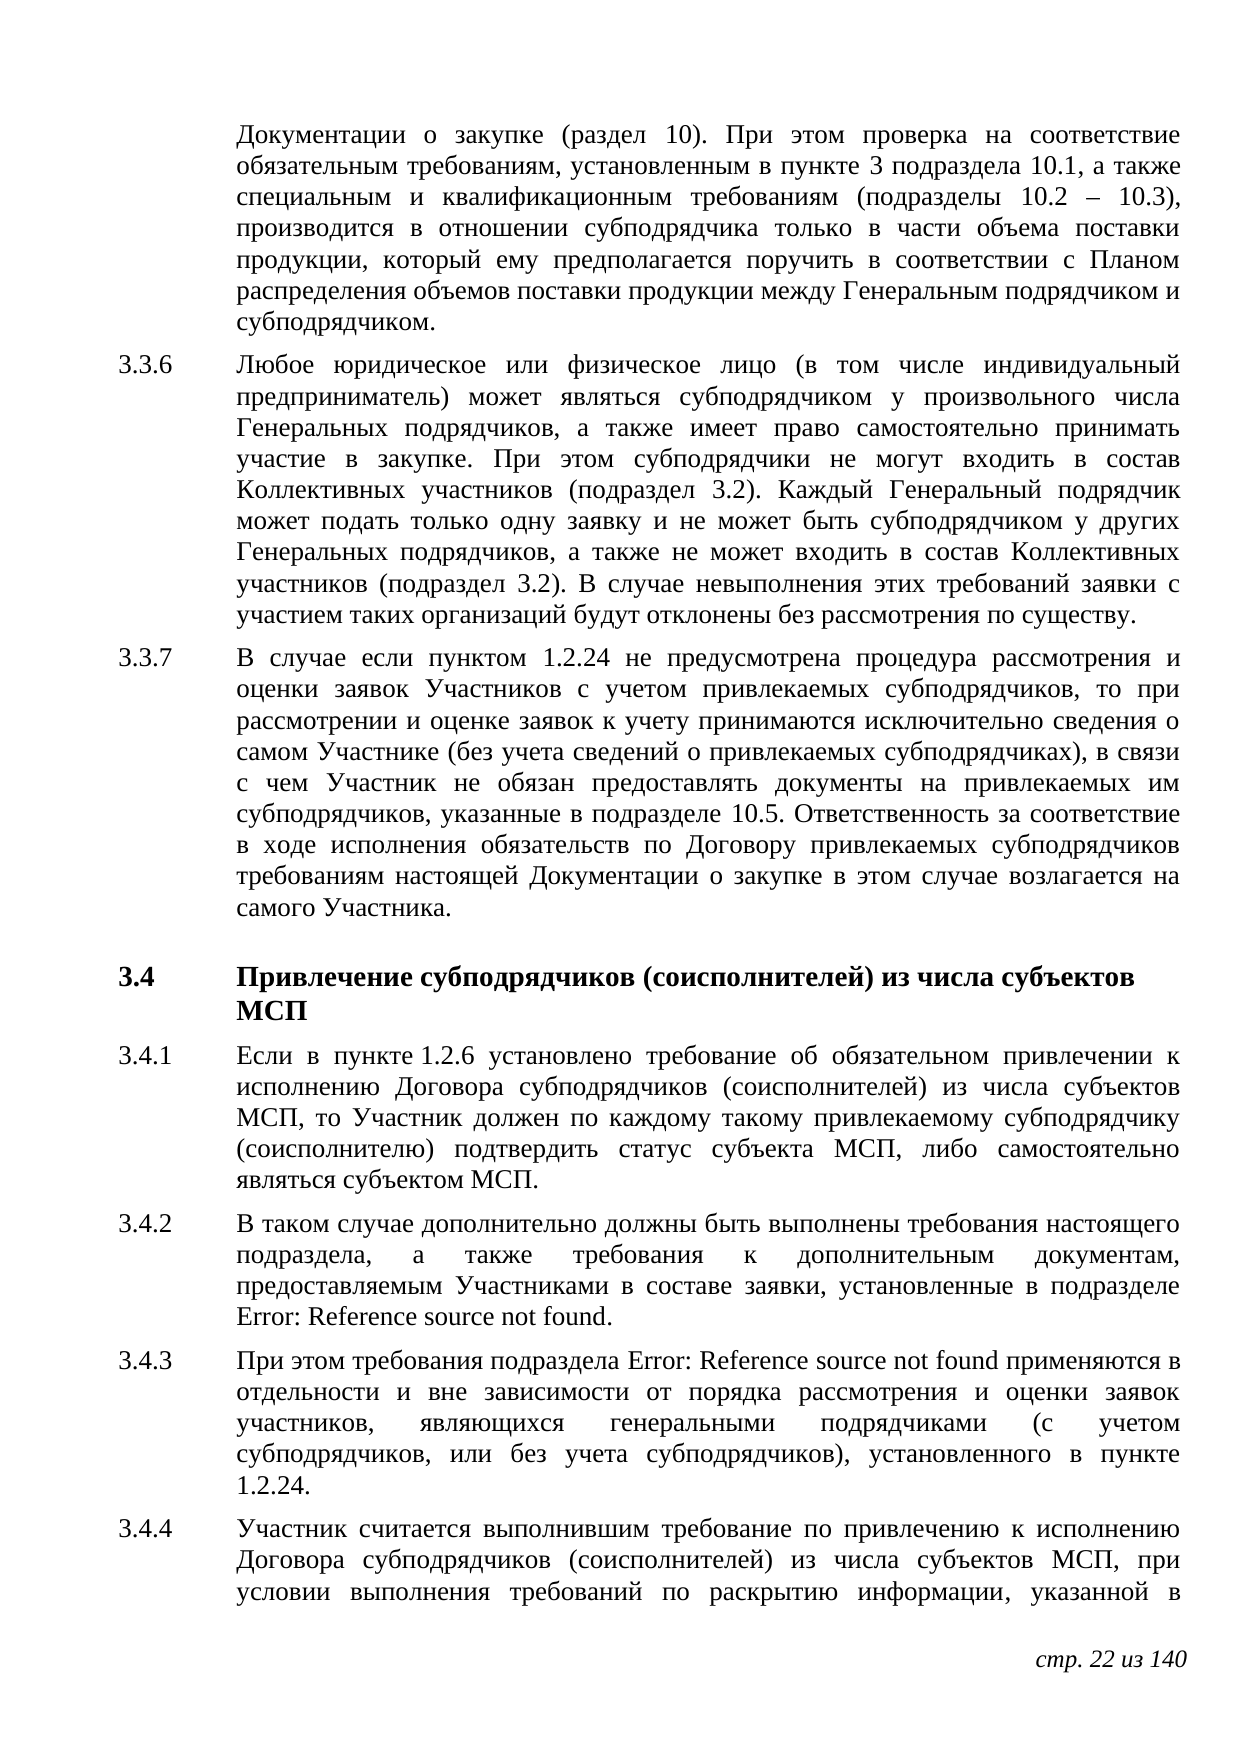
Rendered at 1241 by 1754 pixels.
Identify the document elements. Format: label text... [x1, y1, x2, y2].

text В таком случае дополнительно должны быть выполнены требования настоящего подраздела, а также требования к дополнительным документам, предоставляемым Участниками в составе заявки, установленные в подразделе 10.6. [118, 1207, 1181, 1332]
text Любое юридическое или физическое лицо (в том числе индивидуальный предприниматель) может являться субподрядчиком у произвольного числа Генеральных подрядчиков, а также имеет право самостоятельно принимать участие в закупке. При этом субподрядчики не могут входить в состав Коллективных участников (подраздел 3.2). Каждый Генеральный подрядчик может подать только одну заявку и не может быть субподрядчиком у других Генеральных подрядчиков, а также не может входить в состав Коллективных участников (подраздел 3.2). В случае невыполнения этих требований заявки с участием таких организаций будут отклонены без рассмотрения по существу. [118, 349, 1181, 629]
text В случае если пунктом 1.2.24 не предусмотрена процедура рассмотрения и оценки заявок Участников с учетом привлекаемых субподрядчиков, то при рассмотрении и оценке заявок к учету принимаются исключительно сведения о самом Участнике (без учета сведений о привлекаемых субподрядчиках), в связи с чем Участник не обязан предоставлять документы на привлекаемых им субподрядчиков, указанные в подразделе 10.5. Ответственность за соответствие в ходе исполнения обязательств по Договору привлекаемых субподрядчиков требованиям настоящей Документации о закупке в этом случае возлагается на самого Участника. [118, 641, 1181, 922]
text Если в пункте 1.2.6 установлено требование об обязательном привлечении к исполнению Договора субподрядчиков (соисполнителей) из числа субъектов МСП, то Участник должен по каждому такому привлекаемому субподрядчику (соисполнителю) подтвердить статус субъекта МСП, либо самостоятельно являться субъектом МСП. [118, 1039, 1181, 1194]
subtitle Привлечение субподрядчиков (соисполнителей) из числа субъектов МСП [118, 959, 1181, 1026]
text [118, 118, 1181, 336]
text При этом требования подраздела 10.6 применяются в отдельности и вне зависимости от порядка рассмотрения и оценки заявок участников, являющихся генеральными подрядчиками (с учетом субподрядчиков, или без учета субподрядчиков), установленного в пункте 1.2.24. [118, 1344, 1181, 1500]
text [118, 1512, 1181, 1606]
